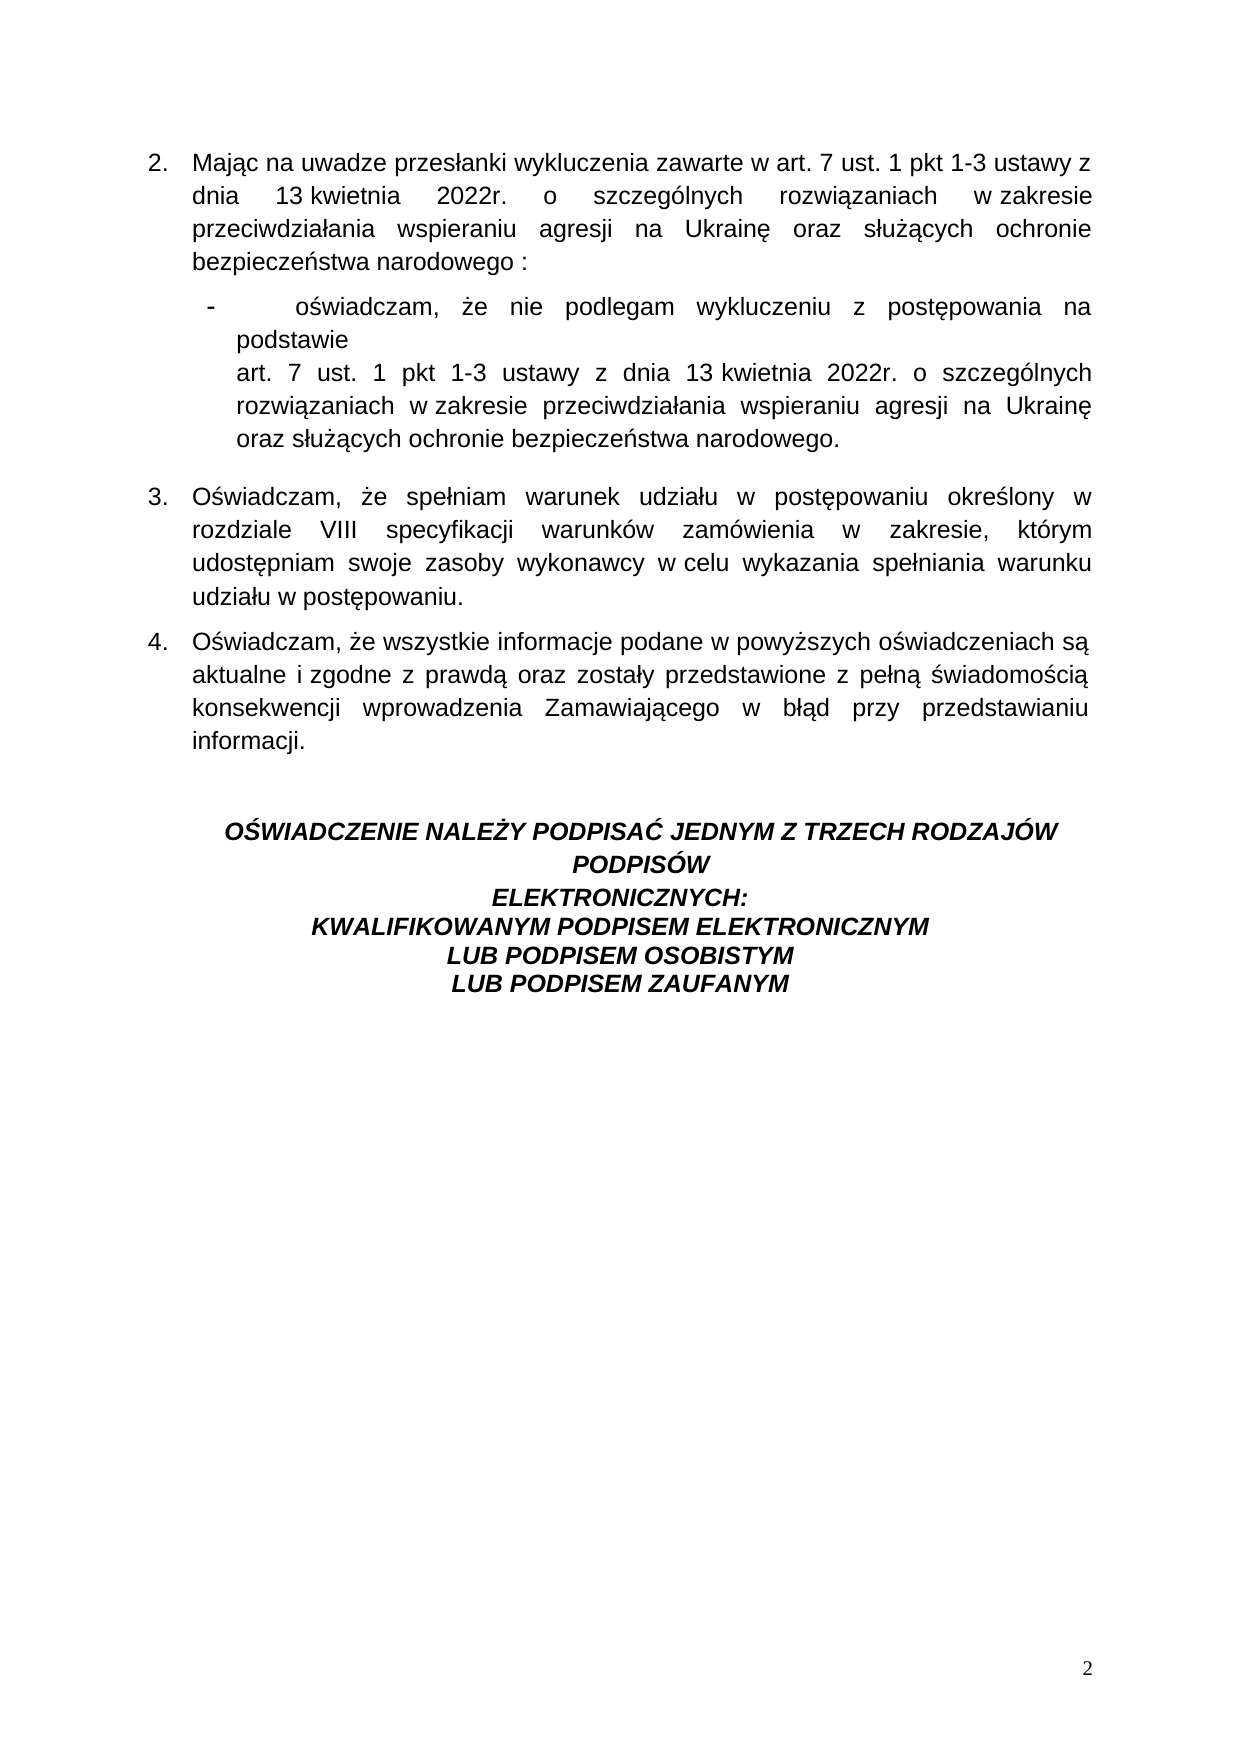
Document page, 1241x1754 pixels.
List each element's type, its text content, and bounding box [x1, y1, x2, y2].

list Oświadczam, że spełniam warunek udziału w postępowaniu określony w rozdziale VIII specyfikacji warunków zamówienia w zakresie, którym udostępniam swoje zasoby wykonawcy w celu wykazania spełniania warunku udziału w postępowaniu. [148, 482, 1093, 610]
text LUB PODPISEM OSOBISTYM [148, 941, 1093, 969]
list oświadczam, że nie podlegam wykluczeniu z postępowania na podstawie art. 7 ust. 1 pkt 1-3 ustawy z dnia 13 kwietnia 2022r. o szczególnych rozwiązaniach w zakresie przeciwdziałania wspieraniu agresji na Ukrainę oraz służących ochronie bezpieczeństwa narodowego. [207, 292, 1093, 453]
text KWALIFIKOWANYM PODPISEM ELEKTRONICZNYM [148, 912, 1093, 941]
list Mając na uwadze przesłanki wykluczenia zawarte w art. 7 ust. 1 pkt 1-3 ustawy z dnia 13 kwietnia 2022r. o szczególnych rozwiązaniach w zakresie przeciwdziałania wspieraniu agresji na Ukrainę oraz służących ochronie bezpieczeństwa narodowego : [148, 148, 1093, 275]
text LUB PODPISEM ZAUFANYM [148, 969, 1093, 998]
list OŚWIADCZENIE NALEŻY PODPISAĆ JEDNYM Z TRZECH RODZAJÓW PODPISÓW [192, 817, 1090, 879]
text ELEKTRONICZNYCH: [148, 883, 1093, 912]
list Oświadczam, że wszystkie informacje podane w powyższych oświadczeniach są aktualne i zgodne z prawdą oraz zostały przedstawione z pełną świadomością konsekwencji wprowadzenia Zamawiającego w błąd przy przedstawianiu informacji. [148, 627, 1090, 755]
